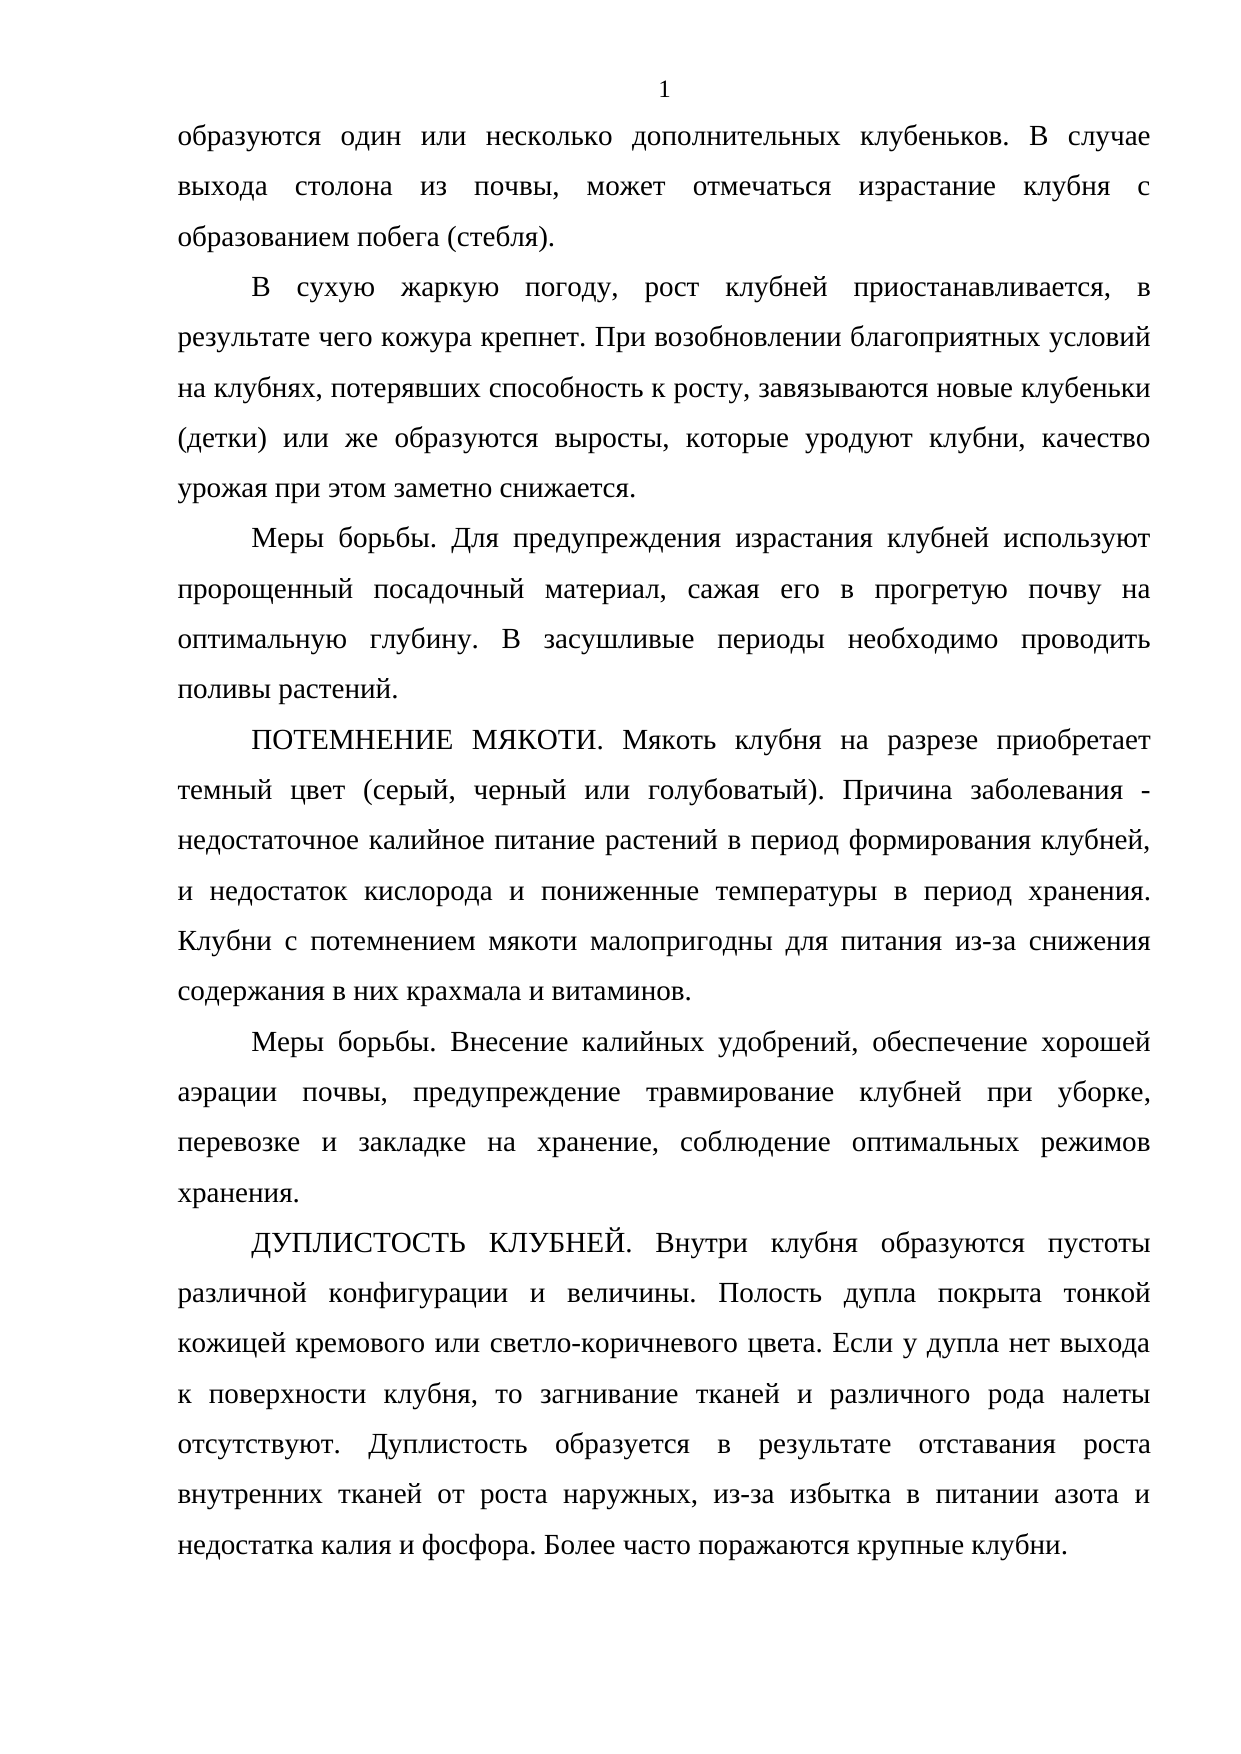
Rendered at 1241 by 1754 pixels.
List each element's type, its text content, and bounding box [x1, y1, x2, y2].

text ПОТЕМНЕНИЕ МЯКОТИ. Мякоть клубня на разрезе приобретает темный цвет (серый, черный или голубоватый). Причина заболевания - недостаточное калийное питание растений в период формирования клубней, и недостаток кислорода и пониженные температуры в период хранения. Клубни с потемнением мякоти малопригодны для питания из-за снижения содержания в них крахмала и витаминов. [177, 722, 1152, 1007]
text Меры борьбы. Для предупреждения израстания клубней используют пророщенный посадочный материал, сажая его в прогретую почву на оптимальную глубину. В засушливые периоды необходимо проводить поливы растений. [177, 521, 1152, 705]
text Меры борьбы. Внесение калийных удобрений, обеспечение хорошей аэрации почвы, предупреждение травмирование клубней при уборке, перевозке и закладке на хранение, соблюдение оптимальных режимов хранения. [177, 1024, 1152, 1208]
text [177, 118, 1152, 252]
text В сухую жаркую погоду, рост клубней приостанавливается, в результате чего кожура крепнет. При возобновлении благоприятных условий на клубнях, потерявших способность к росту, завязываются новые клубеньки (детки) или же образуются выросты, которые уродуют клубни, качество урожая при этом заметно снижается. [177, 269, 1152, 504]
text ДУПЛИСТОСТЬ КЛУБНЕЙ. Внутри клубня образуются пустоты различной конфигурации и величины. Полость дупла покрыта тонкой кожицей кремового или светло-коричневого цвета. Если у дупла нет выхода к поверхности клубня, то загнивание тканей и различного рода налеты отсутствуют. Дуплистость образуется в результате отставания роста внутренних тканей от роста наружных, из-за избытка в питании азота и недостатка калия и фосфора. Более часто поражаются крупные клубни. [177, 1225, 1152, 1560]
